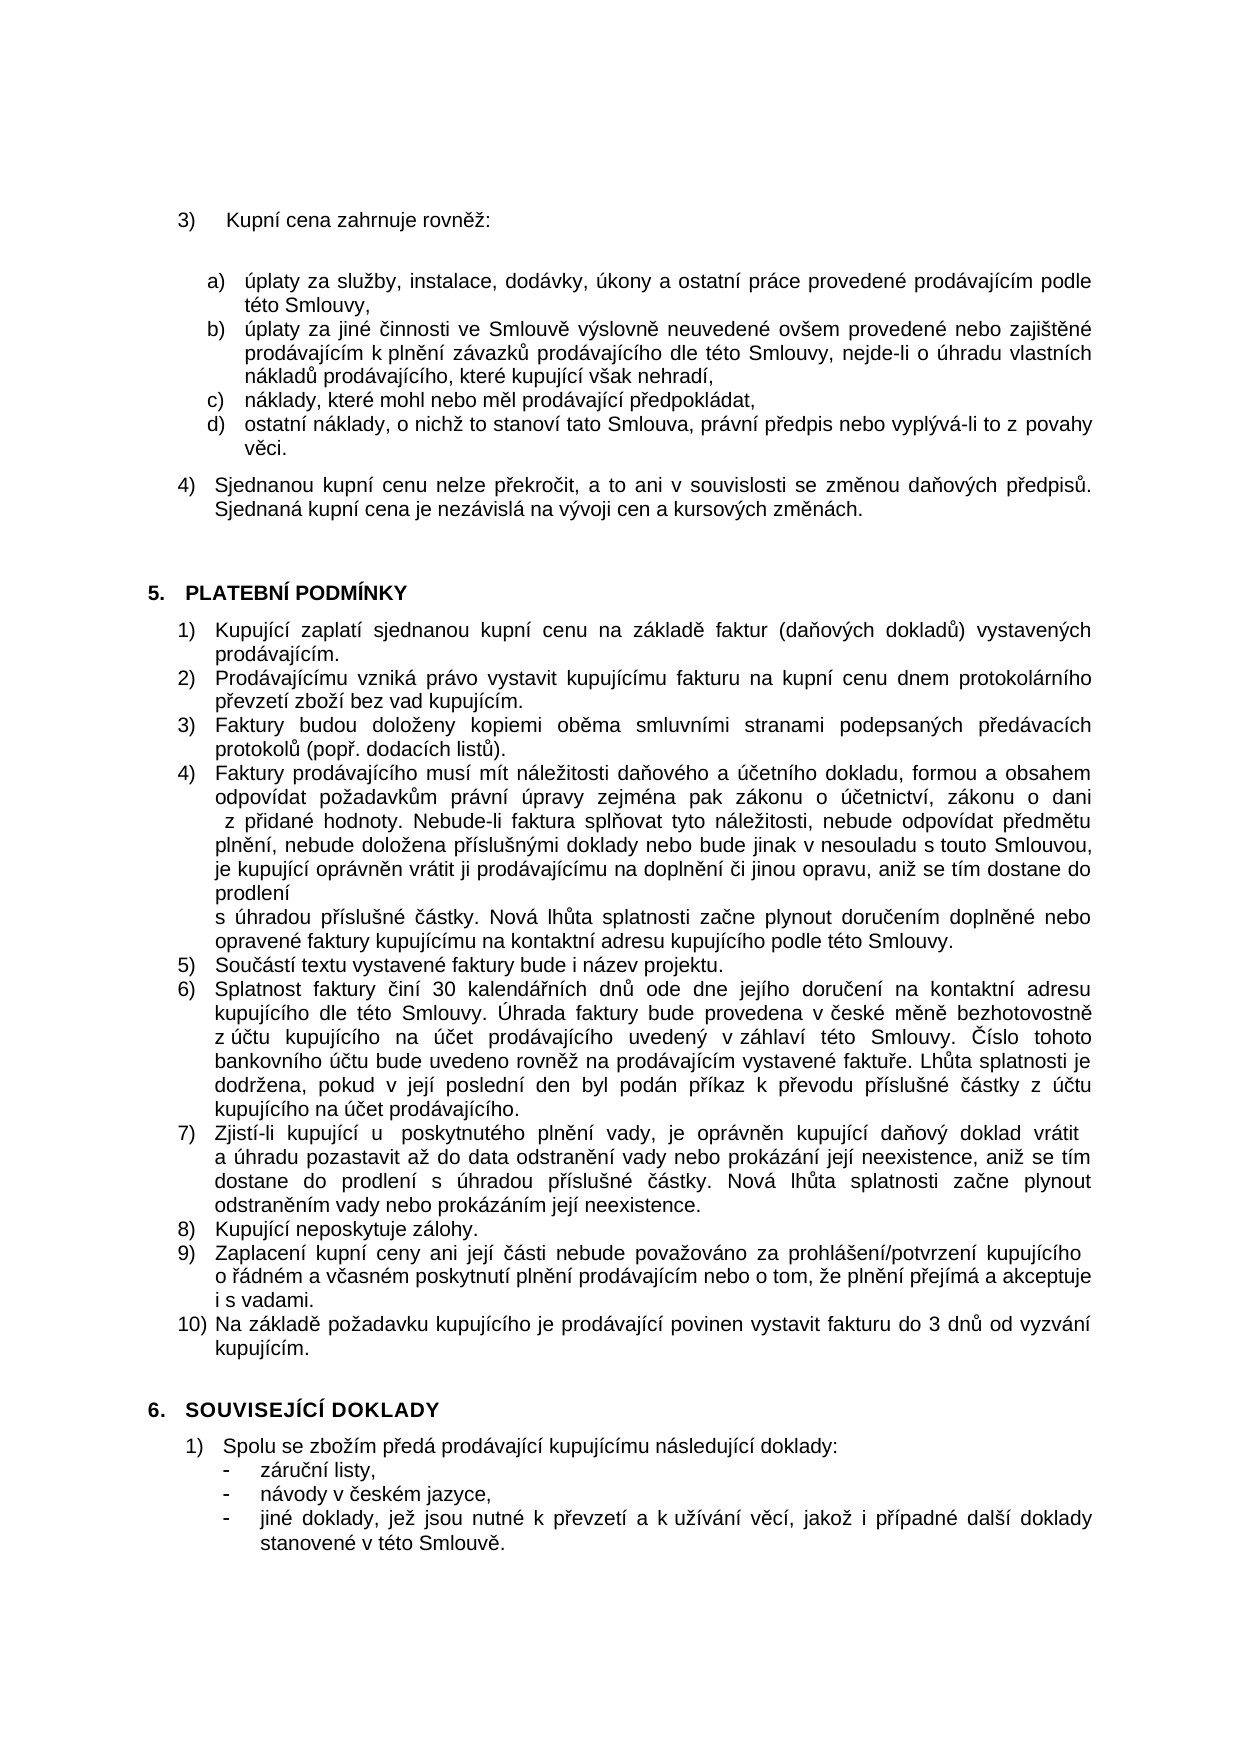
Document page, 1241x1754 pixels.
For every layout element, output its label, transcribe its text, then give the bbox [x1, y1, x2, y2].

list Prodávajícímu vzniká právo vystavit kupujícímu fakturu na kupní cenu dnem protokolárního převzetí zboží bez vad kupujícím. [177, 665, 1093, 713]
list Součástí textu vystavené faktury bude i název projektu. [177, 953, 1093, 977]
list Splatnost faktury činí 30 kalendářních dnů ode dne jejího doručení na kontaktní adresu kupujícího dle této Smlouvy. Úhrada faktury bude provedena v české měně bezhotovostně z účtu kupujícího na účet prodávajícího uvedený v záhlaví této Smlouvy. Číslo tohoto bankovního účtu bude uvedeno rovněž na prodávajícím vystavené faktuře. Lhůta splatnosti je dodržena, pokud v její poslední den byl podán příkaz k převodu příslušné částky z účtu kupujícího na účet prodávajícího. [177, 977, 1093, 1121]
list jiné doklady, jež jsou nutné k převzetí a k užívání věcí, jakož i případné další doklady stanovené v této Smlouvě. [223, 1506, 1093, 1554]
list úplaty za jiné činnosti ve Smlouvě výslovně neuvedené ovšem provedené nebo zajištěné prodávajícím k plnění závazků prodávajícího dle této Smlouvy, nejde-li o úhradu vlastních nákladů prodávajícího, které kupující však nehradí, [207, 316, 1093, 388]
list Spolu se zbožím předá prodávající kupujícímu následující doklady: [185, 1434, 1093, 1458]
list úplaty za služby, instalace, dodávky, úkony a ostatní práce provedené prodávajícím podle této Smlouvy, [207, 268, 1093, 316]
list SOUVISEJÍCÍ DOKLADY [148, 1398, 1093, 1422]
list Faktury budou doloženy kopiemi oběma smluvními stranami podepsaných předávacích protokolů (popř. dodacích listů). [177, 713, 1093, 761]
list návody v českém jazyce, [223, 1482, 1093, 1506]
list ostatní náklady, o nichž to stanoví tato Smlouva, právní předpis nebo vyplývá-li to z povahy věci. [207, 412, 1093, 460]
list Zaplacení kupní ceny ani její části nebude považováno za prohlášení/potvrzení kupujícího o řádném a včasném poskytnutí plnění prodávajícím nebo o tom, že plnění přejímá a akceptuje i s vadami. [177, 1240, 1093, 1312]
list Sjednanou kupní cenu nelze překročit, a to ani v souvislosti se změnou daňových předpisů. Sjednaná kupní cena je nezávislá na vývoji cen a kursových změnách. [177, 473, 1093, 521]
list Kupní cena zahrnuje rovněž: [177, 208, 1093, 232]
list PLATEBNÍ PODMÍNKY [148, 581, 1093, 605]
list Na základě požadavku kupujícího je prodávající povinen vystavit fakturu do 3 dnů od vyzvání kupujícím. [177, 1312, 1093, 1360]
list Zjistí-li kupující u poskytnutého plnění vady, je oprávněn kupující daňový doklad vrátit a úhradu pozastavit až do data odstranění vady nebo prokázání její neexistence, aniž se tím dostane do prodlení s úhradou příslušné částky. Nová lhůta splatnosti začne plynout odstraněním vady nebo prokázáním její neexistence. [177, 1121, 1093, 1216]
list Kupující neposkytuje zálohy. [177, 1216, 1093, 1240]
list záruční listy, [223, 1458, 1093, 1482]
list Faktury prodávajícího musí mít náležitosti daňového a účetního dokladu, formou a obsahem odpovídat požadavkům právní úpravy zejména pak zákonu o účetnictví, zákonu o dani z přidané hodnoty. Nebude-li faktura splňovat tyto náležitosti, nebude odpovídat předmětu plnění, nebude doložena příslušnými doklady nebo bude jinak v nesouladu s touto Smlouvou, je kupující oprávněn vrátit ji prodávajícímu na doplnění či jinou opravu, aniž se tím dostane do prodlení s úhradou příslušné částky. Nová lhůta splatnosti začne plynout doručením doplněné nebo opravené faktury kupujícímu na kontaktní adresu kupujícího podle této Smlouvy. [177, 761, 1093, 953]
list Kupující zaplatí sjednanou kupní cenu na základě faktur (daňových dokladů) vystavených prodávajícím. [177, 617, 1093, 665]
list náklady, které mohl nebo měl prodávající předpokládat, [207, 388, 1093, 412]
